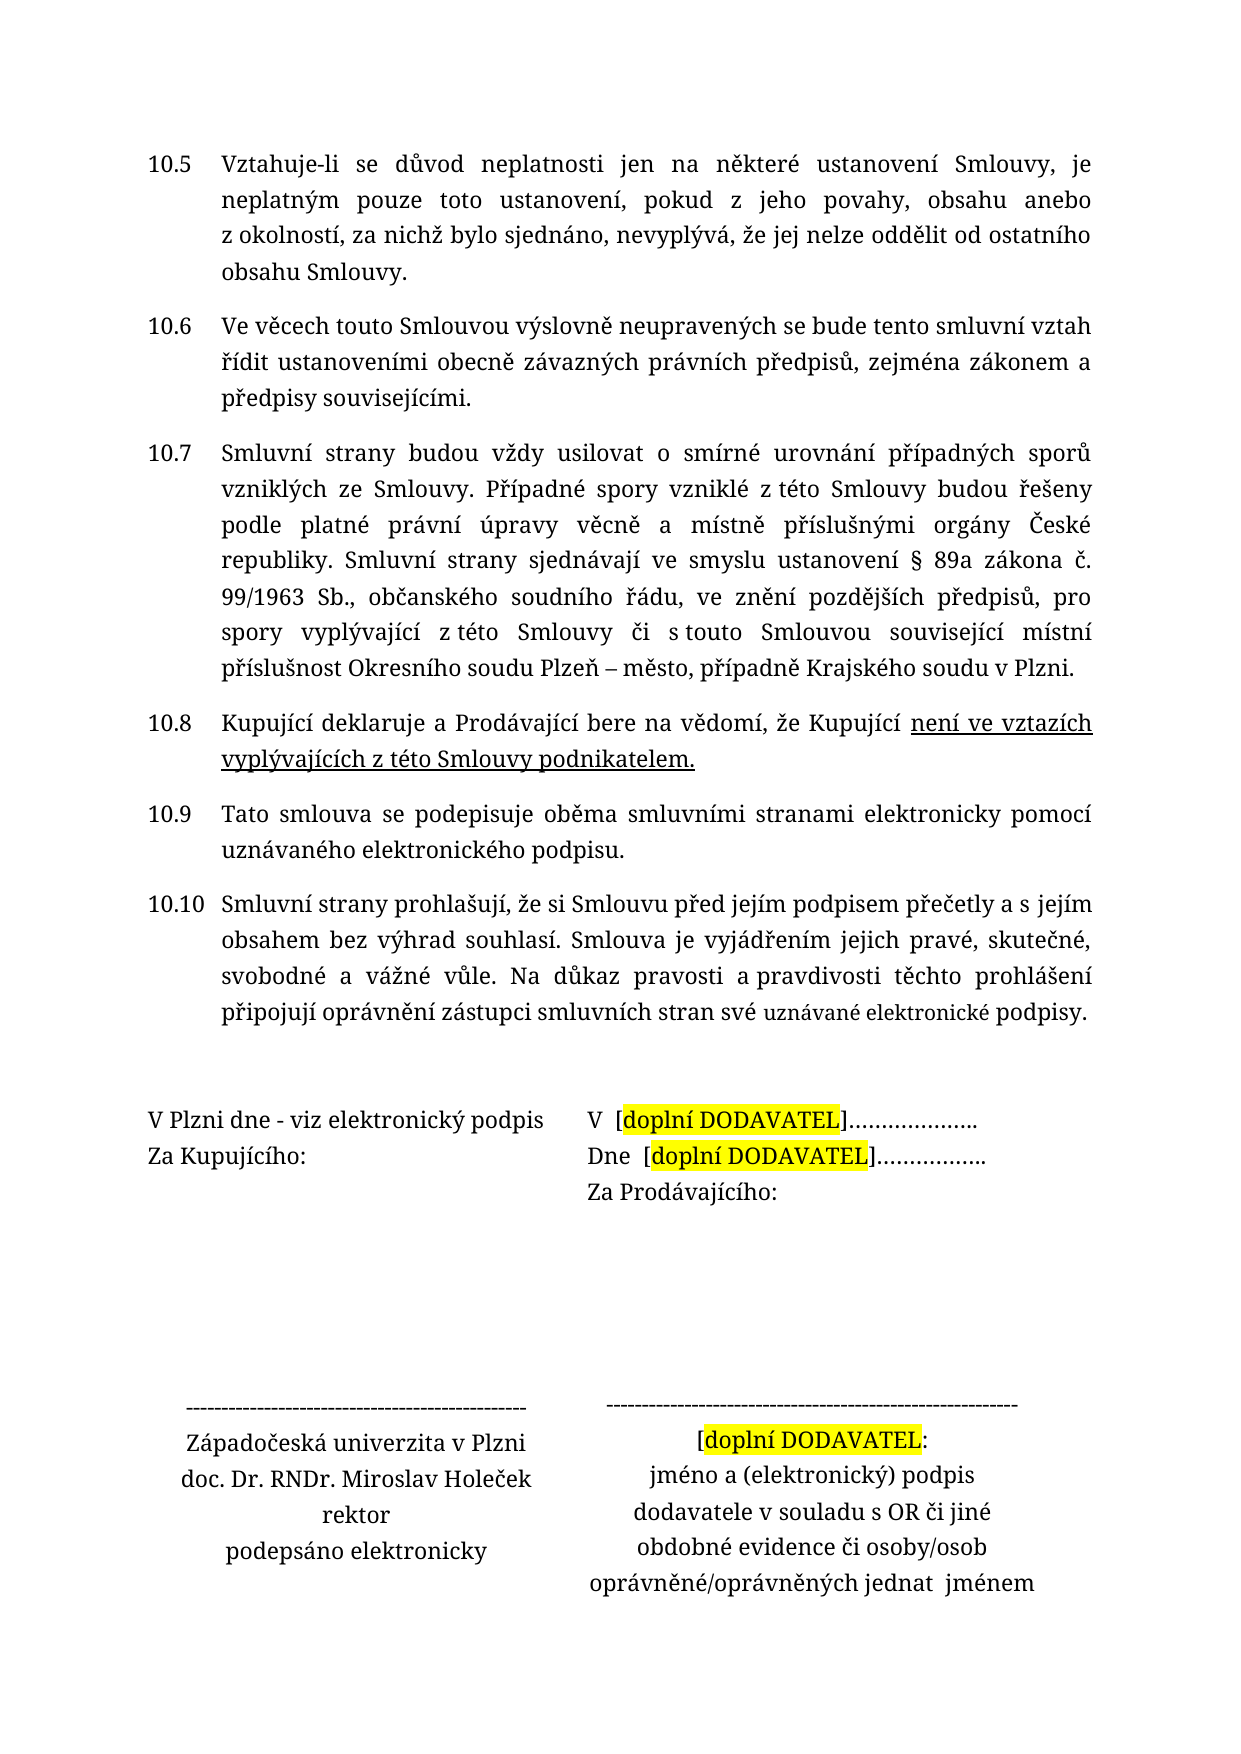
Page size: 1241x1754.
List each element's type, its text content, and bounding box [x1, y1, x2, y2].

text 10.5 Vztahuje-li se důvod neplatnosti jen na některé ustanovení Smlouvy, je neplatným pouze toto ustanovení, pokud z jeho povahy, obsahu anebo z okolností, za nichž bylo sjednáno, nevyplývá, že jej nelze oddělit od ostatního obsahu Smlouvy. [148, 148, 1093, 287]
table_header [136, 1104, 576, 1598]
text 10.7 Smluvní strany budou vždy usilovat o smírné urovnání případných sporů vzniklých ze Smlouvy. Případné spory vzniklé z této Smlouvy budou řešeny podle platné právní úpravy věcně a místně příslušnými orgány České republiky. Smluvní strany sjednávají ve smyslu ustanovení § 89a zákona č. 99/1963 Sb., občanského soudního řádu, ve znění pozdějších předpisů, pro spory vyplývající z této Smlouvy či s touto Smlouvou související místní příslušnost Okresního soudu Plzeň – město, případně Krajského soudu v Plzni. [148, 437, 1093, 683]
text 10.8 Kupující deklaruje a Prodávající bere na vědomí, že Kupující není ve vztazích vyplývajících z této Smlouvy podnikatelem. [148, 707, 1093, 774]
text 10.10 Smluvní strany prohlašují, že si Smlouvu před jejím podpisem přečetly a s jejím obsahem bez výhrad souhlasí. Smlouva je vyjádřením jejich pravé, skutečné, svobodné a vážné vůle. Na důkaz pravosti a pravdivosti těchto prohlášení připojují oprávnění zástupci smluvních stran své uznávané elektronické podpisy. [148, 888, 1093, 1027]
text 10.9 Tato smlouva se podepisuje oběma smluvními stranami elektronicky pomocí uznávaného elektronického podpisu. [148, 798, 1093, 865]
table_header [576, 1104, 1048, 1598]
text 10.6 Ve věcech touto Smlouvou výslovně neupravených se bude tento smluvní vztah řídit ustanoveními obecně závazných právních předpisů, zejména zákonem a předpisy souvisejícími. [148, 310, 1093, 413]
